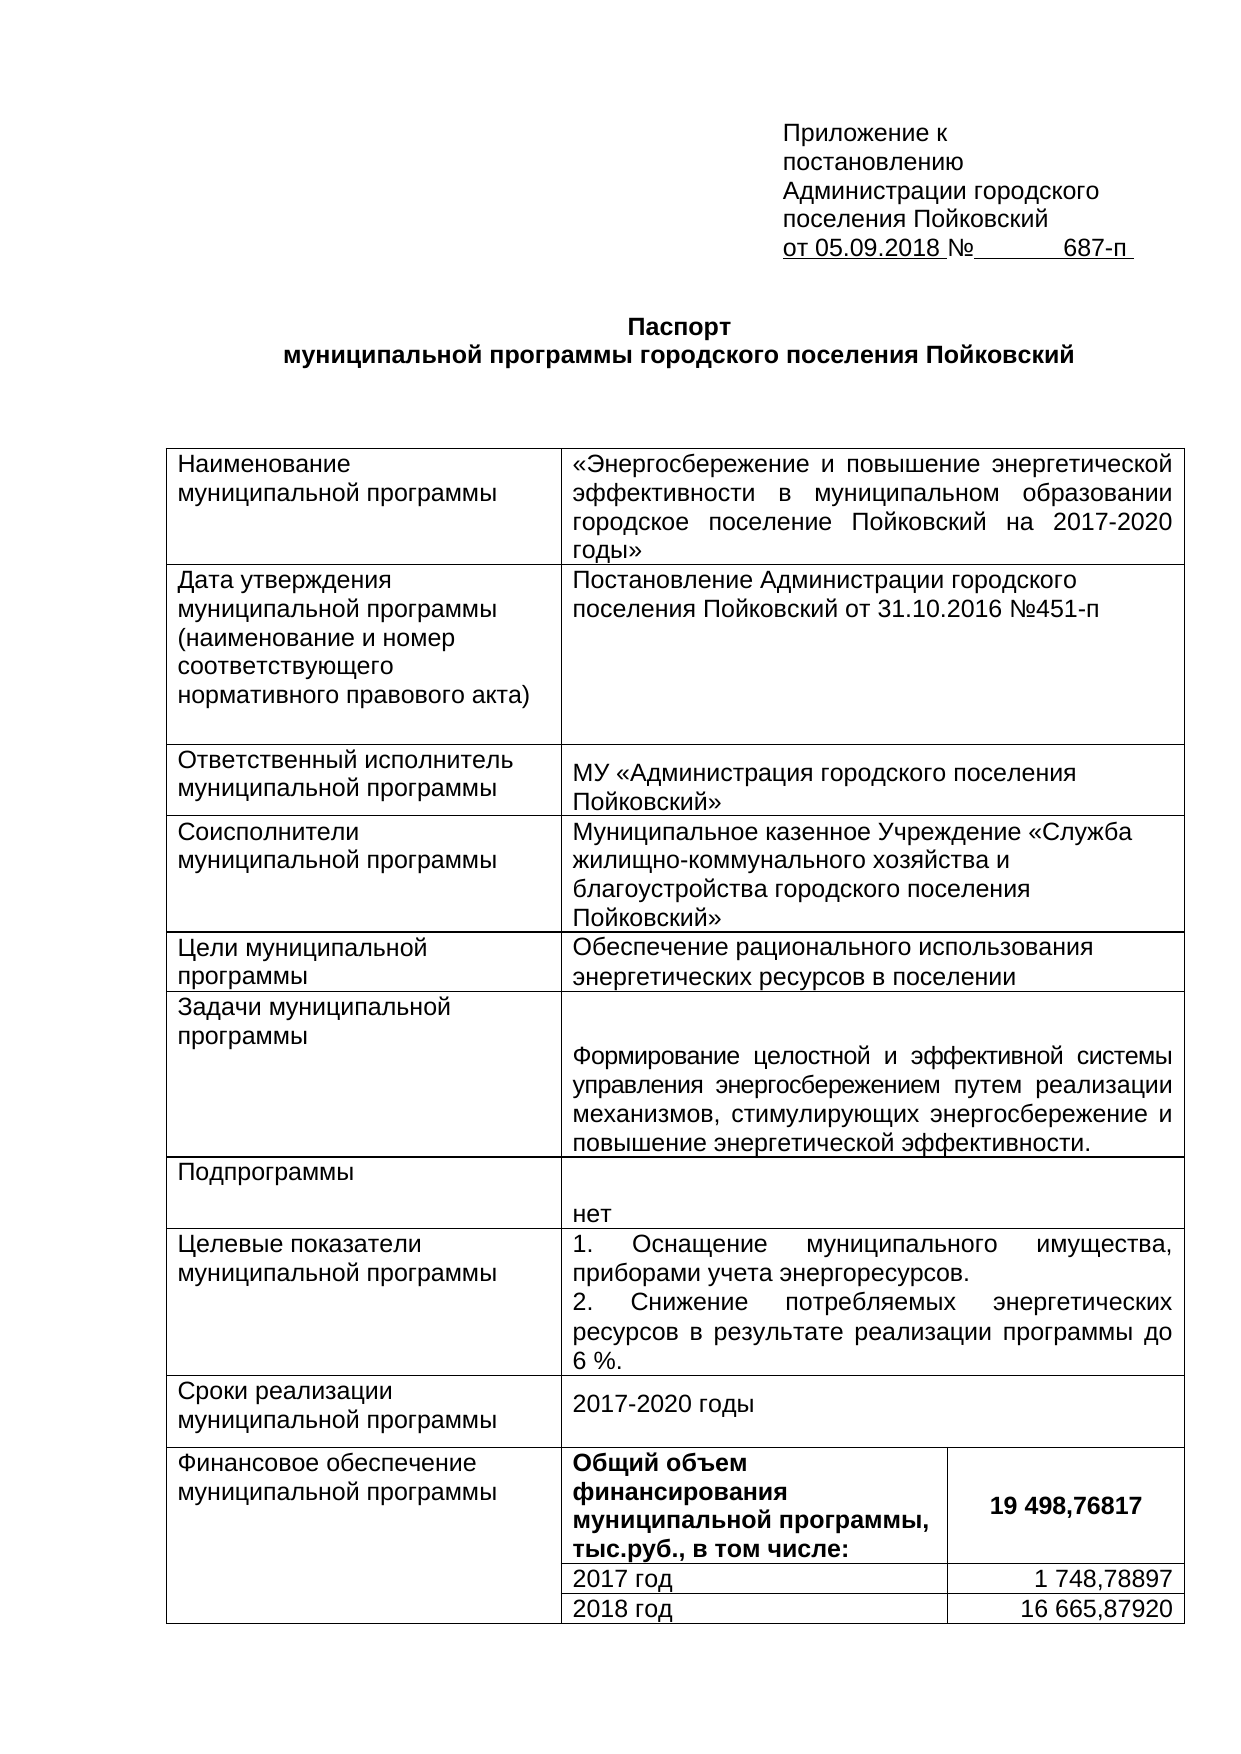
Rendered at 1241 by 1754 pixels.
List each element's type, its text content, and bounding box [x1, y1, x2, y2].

table_cell Подпрограммы [167, 1158, 561, 1228]
table_cell Соисполнители муниципальной программы [167, 816, 561, 931]
table_cell Дата утверждения муниципальной программы (наименование и номер соответствующего нормативного правового акта) [167, 565, 561, 744]
table_cell Сроки реализации муниципальной программы [167, 1376, 561, 1447]
table_cell 2017-2020 годы [562, 1376, 1184, 1447]
table_cell нет [562, 1158, 1184, 1228]
table_cell 2018 год [562, 1594, 947, 1622]
table_cell 19 498,76817 [948, 1448, 1184, 1563]
table_cell Обеспечение рационального использования энергетических ресурсов в поселении [562, 933, 1184, 991]
text постановлению [783, 147, 1196, 176]
table_cell Муниципальное казенное Учреждение «Служба жилищно-коммунального хозяйства и благоустройства городского поселения Пойковский» [562, 816, 1184, 931]
table_cell 1 748,78897 [948, 1564, 1184, 1593]
table_cell Формирование целостной и эффективной системы управления энергосбережением путем реализации механизмов, стимулирующих энергосбережение и повышение энергетической эффективности. [562, 992, 1184, 1156]
text Паспорт [177, 311, 1181, 340]
text муниципальной программы городского поселения Пойковский [177, 340, 1181, 369]
text от 05.09.2018 № 687-п [783, 233, 1181, 262]
table_cell Ответственный исполнитель муниципальной программы [167, 745, 561, 815]
text поселения Пойковский [783, 204, 1196, 233]
table_cell Общий объем финансирования муниципальной программы, тыс.руб., в том числе: [562, 1448, 947, 1563]
table_cell 1. Оснащение муниципального имущества, приборами учета энергоресурсов. 2. Снижение потребляемых энергетических ресурсов в результате реализации программы до 6 %. [562, 1229, 1184, 1375]
table_header «Энергосбережение и повышение энергетической эффективности в муниципальном образовании городское поселение Пойковский на 2017-2020 годы» [562, 449, 1184, 564]
table_cell Финансовое обеспечение муниципальной программы [167, 1448, 561, 1622]
table_cell 16 665,87920 [948, 1594, 1184, 1622]
table_cell 2017 год [562, 1564, 947, 1593]
table_cell МУ «Администрация городского поселения Пойковский» [562, 745, 1184, 815]
table_cell Целевые показатели муниципальной программы [167, 1229, 561, 1375]
table_cell Задачи муниципальной программы [167, 992, 561, 1156]
table_header Наименование муниципальной программы [167, 449, 561, 564]
text Приложение к [783, 118, 1181, 147]
table_cell Постановление Администрации городского поселения Пойковский от 31.10.2016 №451-п [562, 565, 1184, 744]
table_cell Цели муниципальной программы [167, 933, 561, 991]
text Администрации городского [783, 176, 1196, 204]
